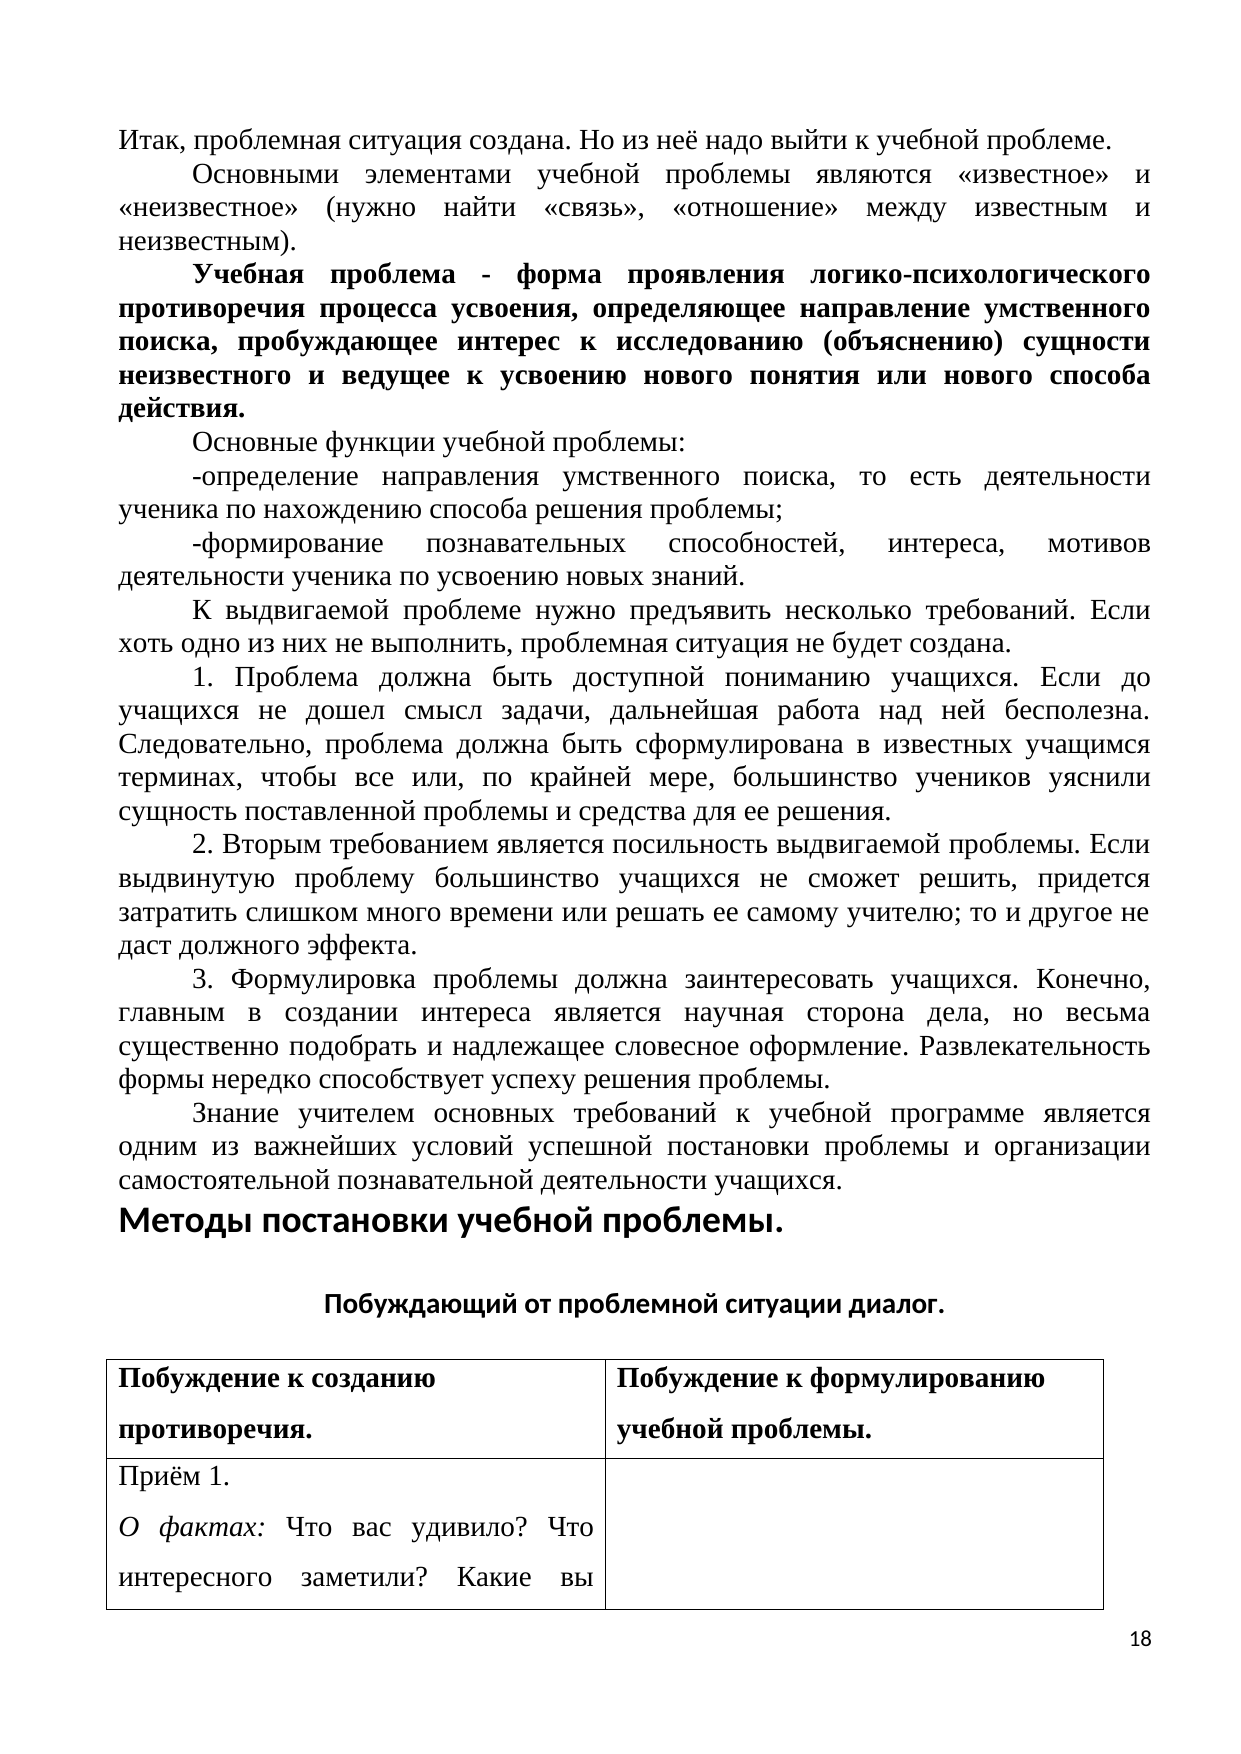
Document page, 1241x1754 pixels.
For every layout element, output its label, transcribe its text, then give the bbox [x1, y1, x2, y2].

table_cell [606, 1459, 1103, 1609]
text 3. Формулировка проблемы должна заинтересовать учащихся. Конечно, главным в создании интереса является научная сторона дела, но весьма существенно подобрать и надлежащее словесное оформление. Развлекательность формы нередко способствует успеху решения проблемы. [118, 961, 1152, 1095]
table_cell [107, 1459, 605, 1609]
text Учебная проблема - форма проявления логико-психологического противоречия процесса усвоения, определяющее направление умственного поиска, пробуждающее интерес к исследованию (объяснению) сущности неизвестного и ведущее к усвоению нового понятия или нового способа действия. [118, 256, 1152, 424]
text К выдвигаемой проблеме нужно предъявить несколько требований. Если хоть одно из них не выполнить, проблемная ситуация не будет создана. [118, 592, 1152, 659]
table_header Побуждение к созданию противоречия. [107, 1360, 605, 1457]
text Основные функции учебной проблемы: [118, 424, 1152, 458]
text Методы постановки учебной проблемы. [118, 1196, 1152, 1241]
text -формирование познавательных способностей, интереса, мотивов деятельности ученика по усвоению новых знаний. [118, 525, 1152, 592]
text Основными элементами учебной проблемы являются «известное» и «неизвестное» (нужно найти «связь», «отношение» между известным и неизвестным). [118, 156, 1152, 256]
text Побуждающий от проблемной ситуации диалог. [118, 1285, 1152, 1321]
text 2. Вторым требованием является посильность выдвигаемой проблемы. Если выдвинутую проблему большинство учащихся не сможет решить, придется затратить слишком много времени или решать ее самому учителю; то и другое не даст должного эффекта. [118, 827, 1152, 961]
table_header Побуждение к формулированию учебной проблемы. [606, 1360, 1103, 1457]
text Итак, проблемная ситуация создана. Но из неё надо выйти к учебной проблеме. [118, 122, 1122, 156]
text Знание учителем основных требований к учебной программе является одним из важнейших условий успешной постановки проблемы и организации самостоятельной познавательной деятельности учащихся. [118, 1095, 1152, 1196]
text 1. Проблема должна быть доступной пониманию учащихся. Если до учащихся не дошел смысл задачи, дальнейшая работа над ней бесполезна. Следовательно, проблема должна быть сформулирована в известных учащимся терминах, чтобы все или, по крайней мере, большинство учеников уяснили сущность поставленной проблемы и средства для ее решения. [118, 659, 1152, 827]
text -определение направления умственного поиска, то есть деятельности ученика по нахождению способа решения проблемы; [118, 458, 1152, 525]
